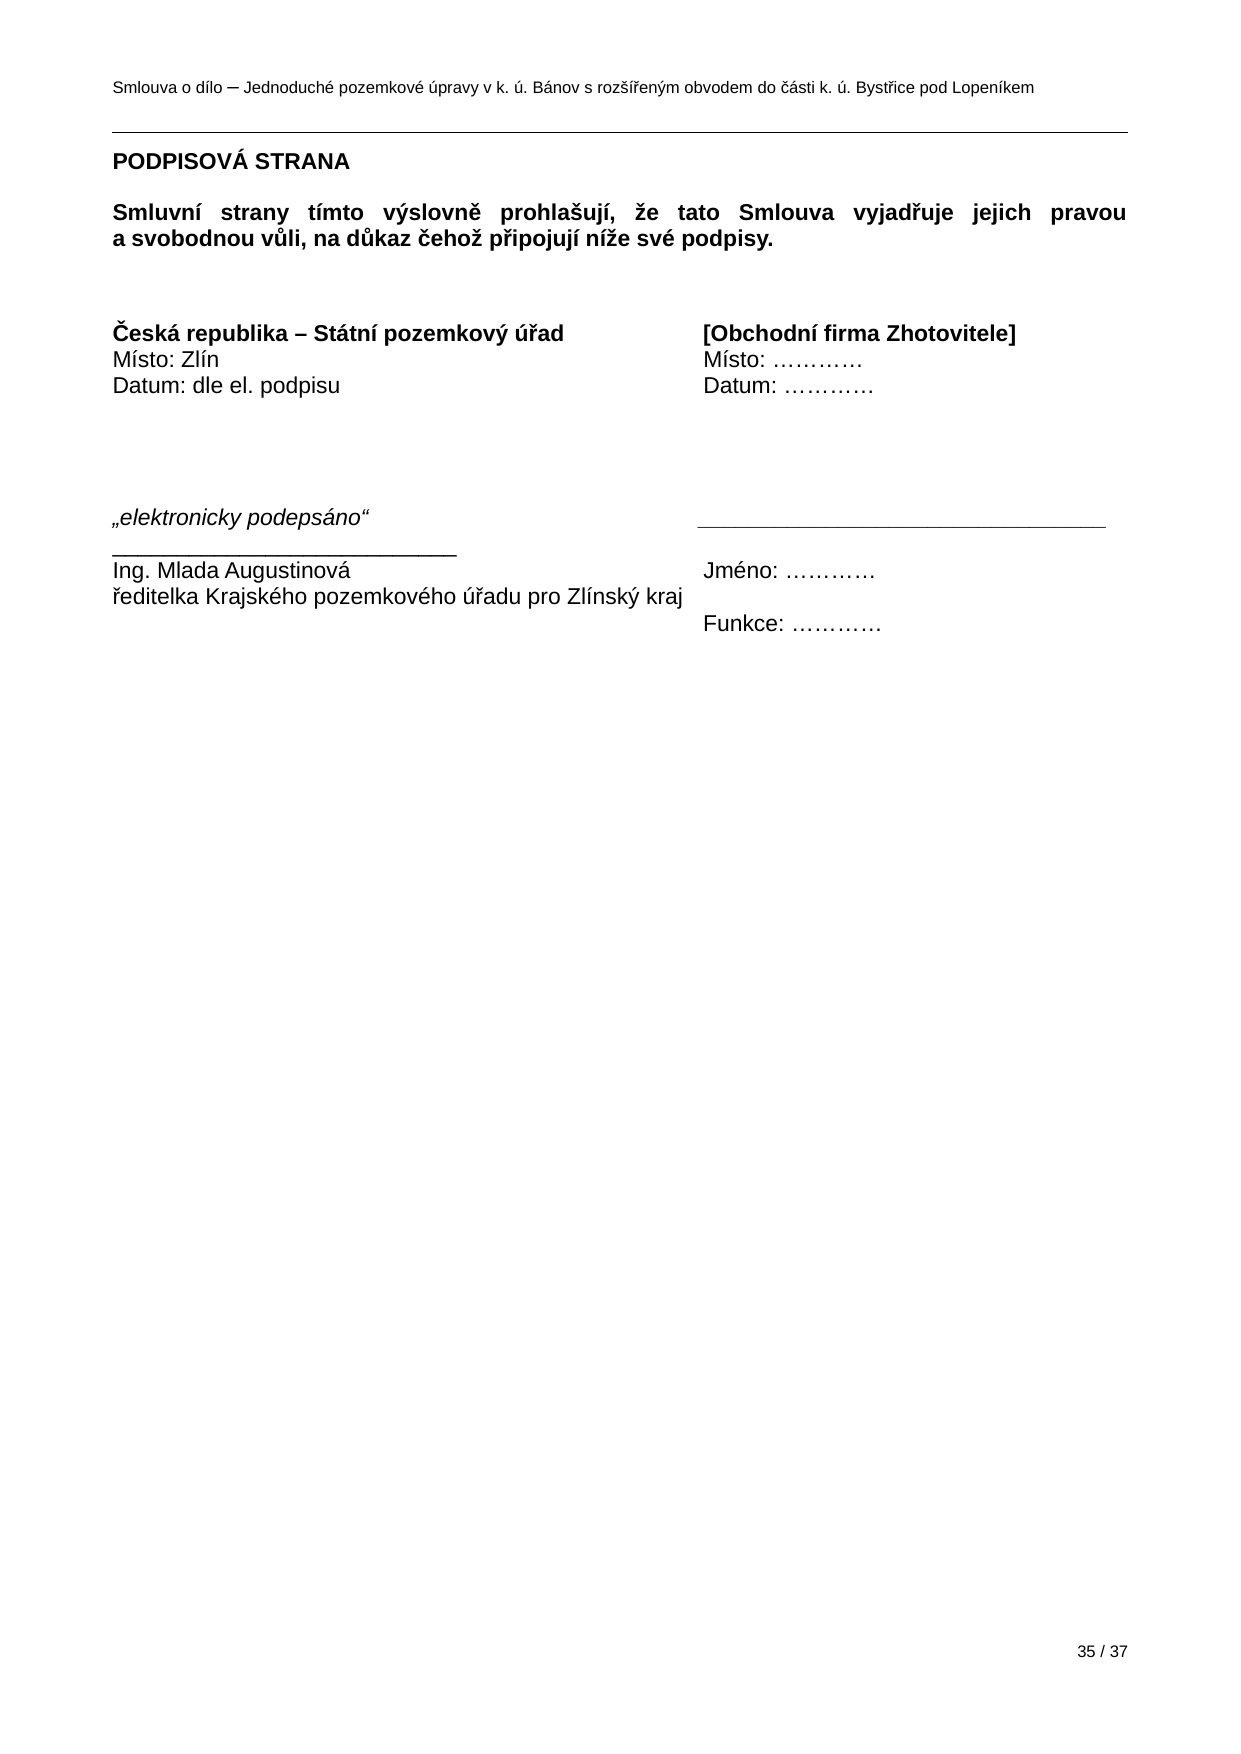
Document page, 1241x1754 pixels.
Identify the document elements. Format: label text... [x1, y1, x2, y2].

text Ing. Mlada Augustinová Jméno: ………… [112, 557, 1128, 583]
text Místo: Zlín Místo: ………… [112, 346, 1128, 372]
text Smluvní strany tímto výslovně prohlašují, že tato Smlouva vyjadřuje jejich pravou a svobodnou vůli, na důkaz čehož připojují níže své podpisy. [112, 199, 1128, 252]
text Česká republika – Státní pozemkový úřad [Obchodní firma Zhotovitele] [112, 320, 1128, 346]
text Funkce: ………… [112, 610, 1128, 636]
text PODPISOVÁ STRANA [112, 148, 1128, 174]
text Datum: dle el. podpisu Datum: ………… [112, 372, 1128, 399]
text „elektronicky podepsáno“ ________________________________ ___________________________ [112, 504, 1128, 557]
text ředitelka Krajského pozemkového úřadu pro Zlínský kraj [112, 583, 1128, 610]
